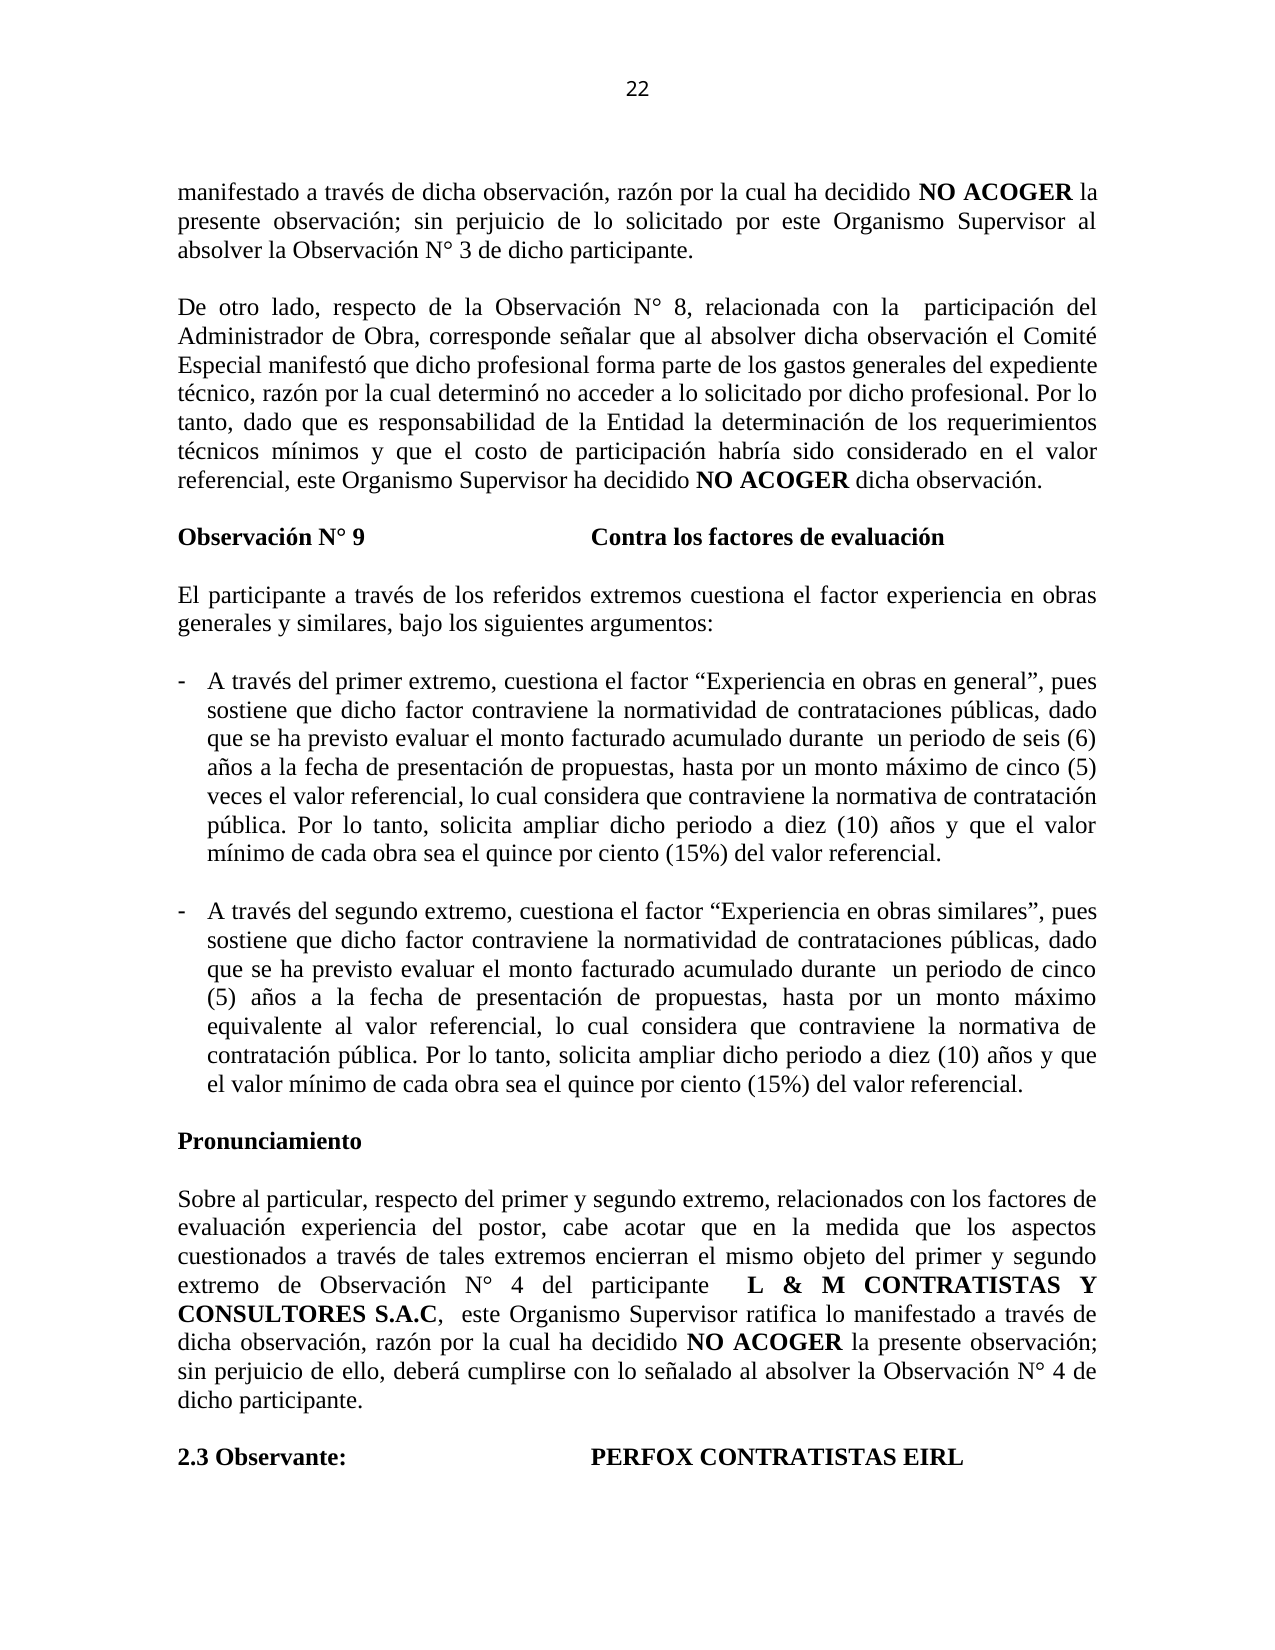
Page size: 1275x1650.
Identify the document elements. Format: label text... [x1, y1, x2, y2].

text Sobre al particular, respecto del primer y segundo extremo, relacionados con los factores de evaluación experiencia del postor, cabe acotar que en la medida que los aspectos cuestionados a través de tales extremos encierran el mismo objeto del primer y segundo extremo de Observación N° 4 del participante L & M CONTRATISTAS Y CONSULTORES S.A.C, este Organismo Supervisor ratifica lo manifestado a través de dicha observación, razón por la cual ha decidido NO ACOGER la presente observación; sin perjuicio de ello, deberá cumplirse con lo señalado al absolver la Observación N° 4 de dicho participante. [177, 1184, 1098, 1414]
text Pronunciamiento [177, 1126, 1098, 1155]
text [177, 177, 1098, 263]
text El participante a través de los referidos extremos cuestiona el factor experiencia en obras generales y similares, bajo los siguientes argumentos: [177, 580, 1098, 637]
text Observación N° 9 Contra los factores de evaluación [177, 522, 1098, 551]
list A través del primer extremo, cuestiona el factor “Experiencia en obras en general”, pues sostiene que dicho factor contraviene la normatividad de contrataciones públicas, dado que se ha previsto evaluar el monto facturado acumulado durante un periodo de seis (6) años a la fecha de presentación de propuestas, hasta por un monto máximo de cinco (5) veces el valor referencial, lo cual considera que contraviene la normativa de contratación pública. Por lo tanto, solicita ampliar dicho periodo a diez (10) años y que el valor mínimo de cada obra sea el quince por ciento (15%) del valor referencial. [177, 666, 1098, 867]
list A través del segundo extremo, cuestiona el factor “Experiencia en obras similares”, pues sostiene que dicho factor contraviene la normatividad de contrataciones públicas, dado que se ha previsto evaluar el monto facturado acumulado durante un periodo de cinco (5) años a la fecha de presentación de propuestas, hasta por un monto máximo equivalente al valor referencial, lo cual considera que contraviene la normativa de contratación pública. Por lo tanto, solicita ampliar dicho periodo a diez (10) años y que el valor mínimo de cada obra sea el quince por ciento (15%) del valor referencial. [177, 896, 1098, 1097]
text De otro lado, respecto de la Observación N° 8, relacionada con la participación del Administrador de Obra, corresponde señalar que al absolver dicha observación el Comité Especial manifestó que dicho profesional forma parte de los gastos generales del expediente técnico, razón por la cual determinó no acceder a lo solicitado por dicho profesional. Por lo tanto, dado que es responsabilidad de la Entidad la determinación de los requerimientos técnicos mínimos y que el costo de participación habría sido considerado en el valor referencial, este Organismo Supervisor ha decidido NO ACOGER dicha observación. [177, 292, 1098, 493]
text 2.3 Observante: PERFOX CONTRATISTAS EIRL [177, 1442, 1098, 1471]
